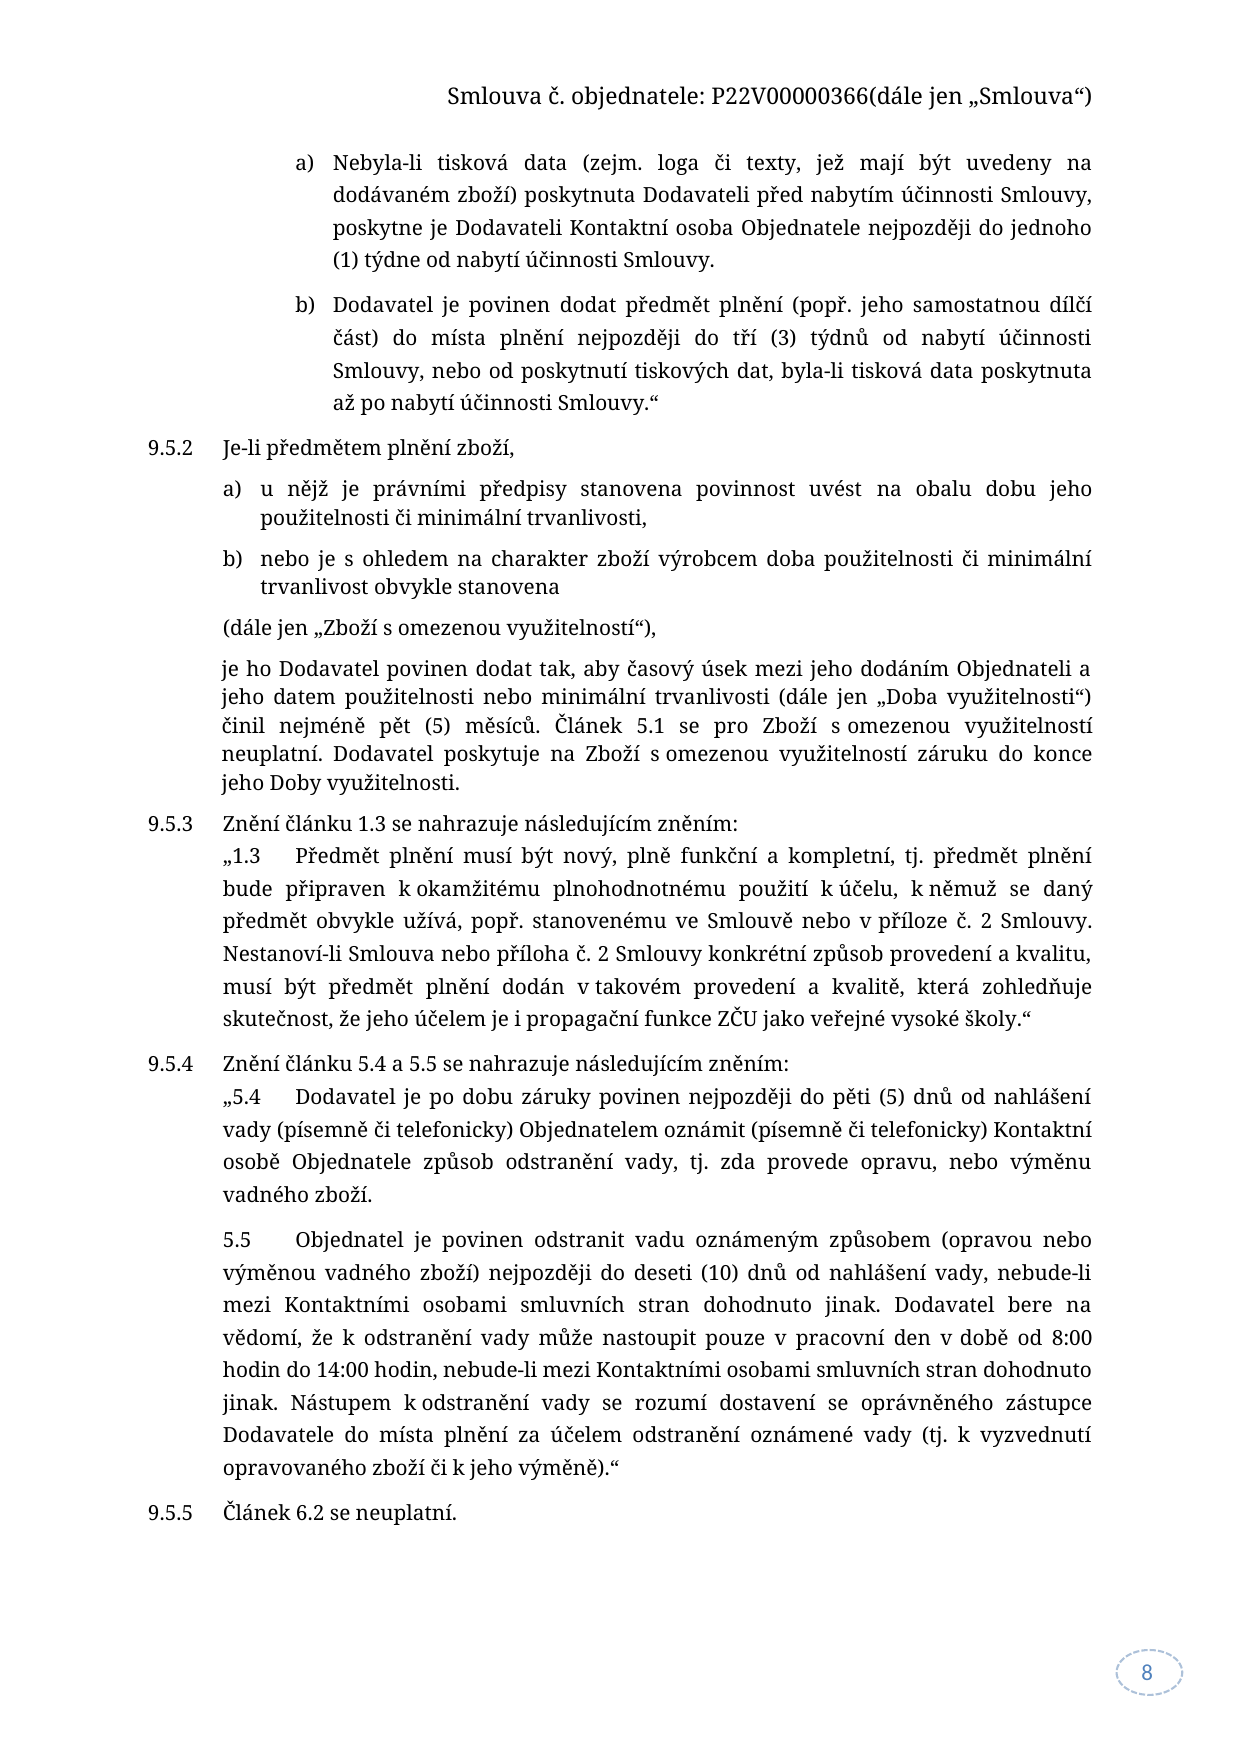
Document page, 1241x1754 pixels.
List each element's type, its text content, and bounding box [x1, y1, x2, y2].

list „1.3 Předmět plnění musí být nový, plně funkční a kompletní, tj. předmět plnění bude připraven k okamžitému plnohodnotnému použití k účelu, k němuž se daný předmět obvykle užívá, popř. stanovenému ve Smlouvě nebo v příloze č. 2 Smlouvy. Nestanoví-li Smlouva nebo příloha č. 2 Smlouvy konkrétní způsob provedení a kvalitu, musí být předmět plnění dodán v takovém provedení a kvalitě, která zohledňuje skutečnost, že jeho účelem je i propagační funkce ZČU jako veřejné vysoké školy.“ [223, 841, 1093, 1033]
list Článek 6.2 se neuplatní. [148, 1498, 1093, 1527]
list Znění článku 1.3 se nahrazuje následujícím zněním: [148, 809, 1093, 837]
list nebo je s ohledem na charakter zboží výrobcem doba použitelnosti či minimální trvanlivost obvykle stanovena [223, 544, 1093, 601]
list Dodavatel je povinen dodat předmět plnění (popř. jeho samostatnou dílčí část) do místa plnění nejpozději do tří (3) týdnů od nabytí účinnosti Smlouvy, nebo od poskytnutí tiskových dat, byla-li tisková data poskytnuta až po nabytí účinnosti Smlouvy.“ [295, 291, 1093, 417]
list Znění článku 5.4 a 5.5 se nahrazuje následujícím zněním: [148, 1049, 1093, 1078]
list Nebyla-li tisková data (zejm. loga či texty, jež mají být uvedeny na dodávaném zboží) poskytnuta Dodavateli před nabytím účinnosti Smlouvy, poskytne je Dodavateli Kontaktní osoba Objednatele nejpozději do jednoho (1) týdne od nabytí účinnosti Smlouvy. [295, 148, 1093, 274]
text (dále jen „Zboží s omezenou využitelností“), [223, 613, 1093, 642]
list Je-li předmětem plnění zboží, [148, 433, 1093, 462]
list 5.5 Objednatel je povinen odstranit vadu oznámeným způsobem (opravou nebo výměnou vadného zboží) nejpozději do deseti (10) dnů od nahlášení vady, nebude-li mezi Kontaktními osobami smluvních stran dohodnuto jinak. Dodavatel bere na vědomí, že k odstranění vady může nastoupit pouze v pracovní den v době od 8:00 hodin do 14:00 hodin, nebude-li mezi Kontaktními osobami smluvních stran dohodnuto jinak. Nástupem k odstranění vady se rozumí dostavení se oprávněného zástupce Dodavatele do místa plnění za účelem odstranění oznámené vady (tj. k vyzvednutí opravovaného zboží či k jeho výměně).“ [223, 1225, 1093, 1482]
list u nějž je právními předpisy stanovena povinnost uvést na obalu dobu jeho použitelnosti či minimální trvanlivosti, [223, 474, 1093, 531]
text je ho Dodavatel povinen dodat tak, aby časový úsek mezi jeho dodáním Objednateli a jeho datem použitelnosti nebo minimální trvanlivosti (dále jen „Doba využitelnosti“) činil nejméně pět (5) měsíců. Článek 5.1 se pro Zboží s omezenou využitelností neuplatní. Dodavatel poskytuje na Zboží s omezenou využitelností záruku do konce jeho Doby využitelnosti. [221, 654, 1093, 796]
list „5.4 Dodavatel je po dobu záruky povinen nejpozději do pěti (5) dnů od nahlášení vady (písemně či telefonicky) Objednatelem oznámit (písemně či telefonicky) Kontaktní osobě Objednatele způsob odstranění vady, tj. zda provede opravu, nebo výměnu vadného zboží. [223, 1082, 1093, 1208]
